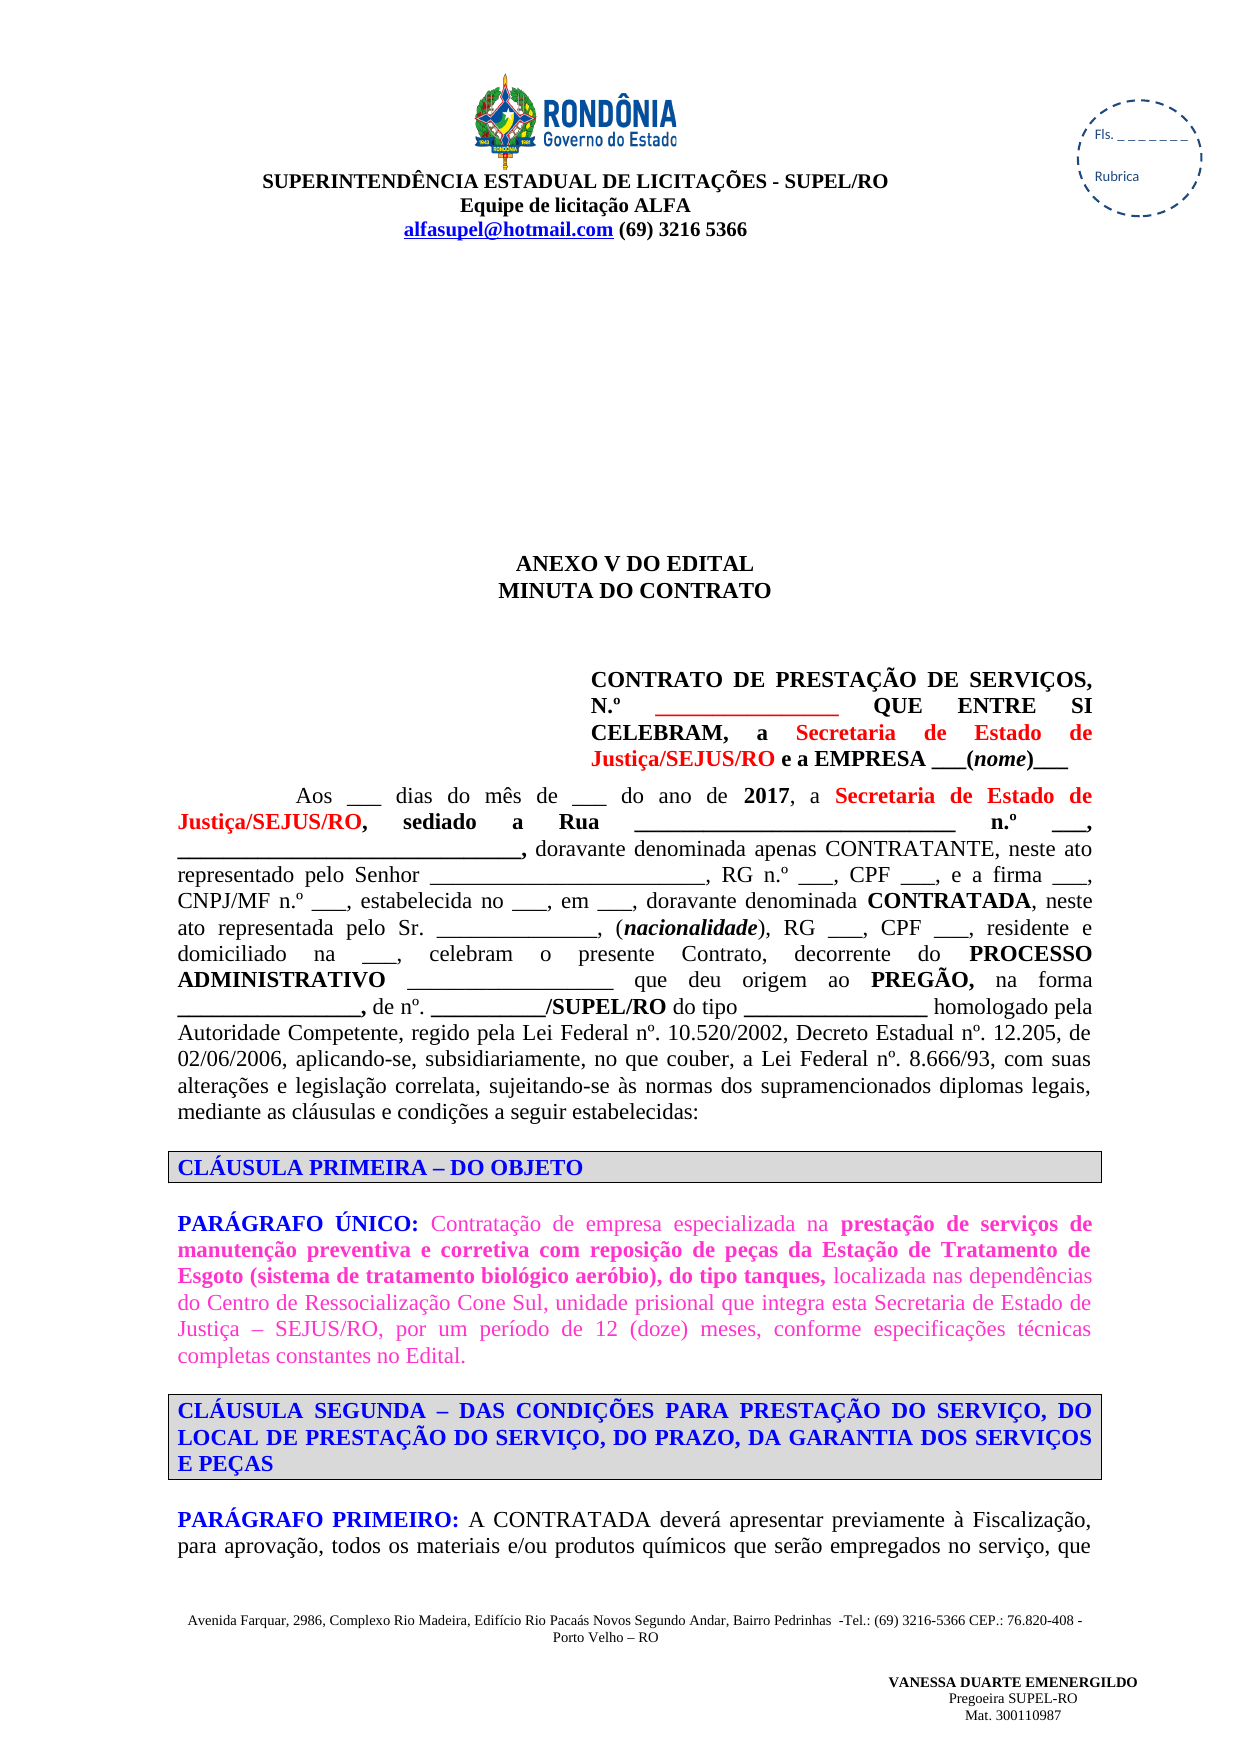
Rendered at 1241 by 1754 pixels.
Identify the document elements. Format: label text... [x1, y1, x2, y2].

text CLÁUSULA SEGUNDA – DAS CONDIÇÕES PARA PRESTAÇÃO DO SERVIÇO, DO LOCAL DE PRESTAÇÃO DO SERVIÇO, DO PRAZO, DA GARANTIA DOS SERVIÇOS E PEÇAS [169, 1395, 1101, 1479]
text MINUTA DO CONTRATO [177, 577, 1093, 603]
text Aos ___ dias do mês de ___ do ano de 2017, a Secretaria de Estado de Justiça/SEJUS/RO, sediado a Rua ____________________________ n.º ___, ______________________________, doravante denominada apenas CONTRATANTE, neste ato representado pelo Senhor ________________________, RG n.º ___, CPF ___, e a firma ___, CNPJ/MF n.º ___, estabelecida no ___, em ___, doravante denominada CONTRATADA, neste ato representada pelo Sr. ______________, (nacionalidade), RG ___, CPF ___, residente e domiciliado na ___, celebram o presente Contrato, decorrente do PROCESSO ADMINISTRATIVO __________________ que deu origem ao PREGÃO, na forma ________________, de nº. __________/SUPEL/RO do tipo ________________ homologado pela Autoridade Competente, regido pela Lei Federal nº. 10.520/2002, Decreto Estadual nº. 12.205, de 02/06/2006, aplicando-se, subsidiariamente, no que couber, a Lei Federal nº. 8.666/93, com suas alterações e legislação correlata, sujeitando-se às normas dos supramencionados diplomas legais, mediante as cláusulas e condições a seguir estabelecidas: [177, 782, 1093, 1124]
text PARÁGRAFO ÚNICO: Contratação de empresa especializada na prestação de serviços de manutenção preventiva e corretiva com reposição de peças da Estação de Tratamento de Esgoto (sistema de tratamento biológico aeróbio), do tipo tanques, localizada nas dependências do Centro de Ressocialização Cone Sul, unidade prisional que integra esta Secretaria de Estado de Justiça – SEJUS/RO, por um período de 12 (doze) meses, conforme especificações técnicas completas constantes no Edital. [177, 1210, 1093, 1368]
text CONTRATO DE PRESTAÇÃO DE SERVIÇOS, N.º ________________ QUE ENTRE SI CELEBRAM, a Secretaria de Estado de Justiça/SEJUS/RO e a EMPRESA ___(nome)___ [591, 666, 1093, 772]
picture [474, 73, 677, 170]
text CLÁUSULA PRIMEIRA – DO OBJETO [169, 1152, 1101, 1182]
text ANEXO V DO EDITAL [177, 550, 1093, 577]
